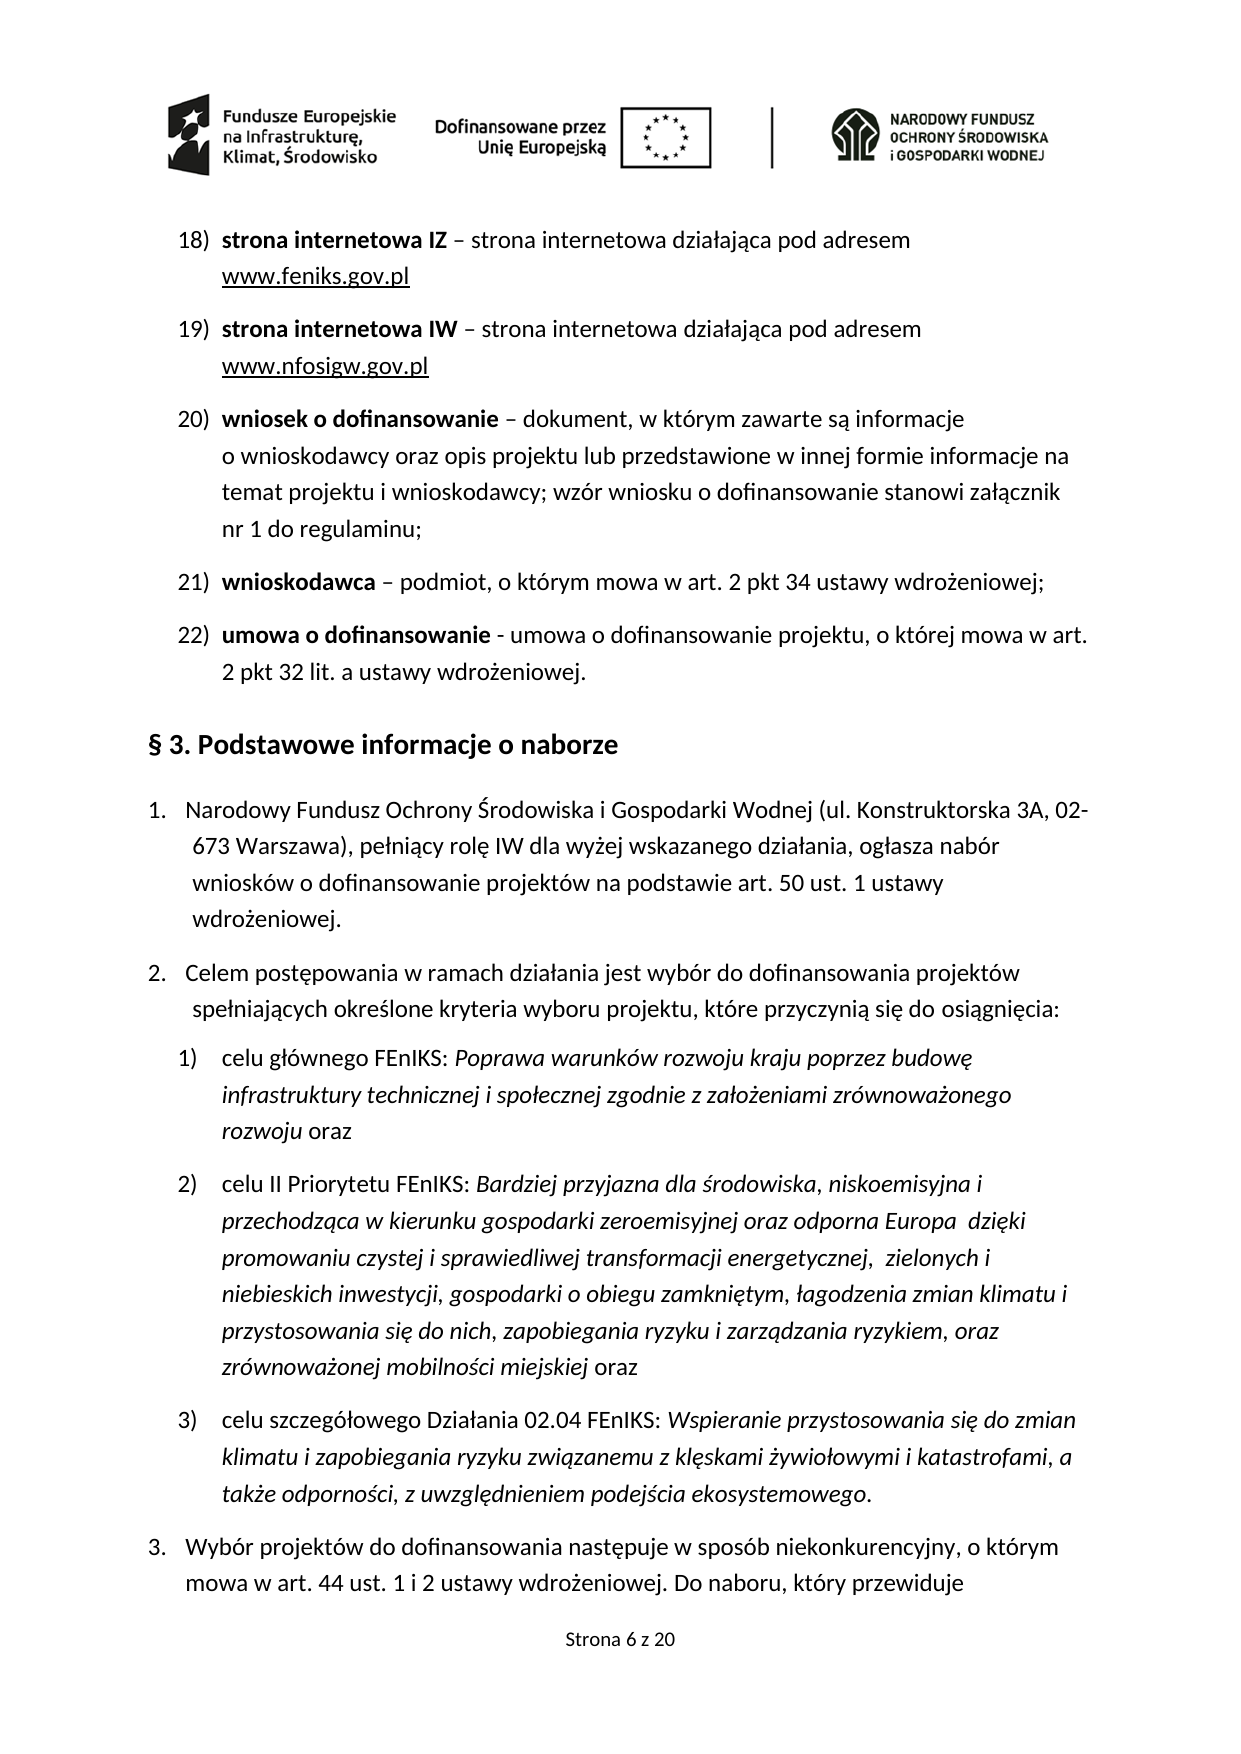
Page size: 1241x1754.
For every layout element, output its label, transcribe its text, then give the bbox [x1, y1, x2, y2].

list Narodowy Fundusz Ochrony Środowiska i Gospodarki Wodnej (ul. Konstruktorska 3A, 02-673 Warszawa), pełniący rolę IW dla wyżej wskazanego działania, ogłasza nabór wniosków o dofinansowanie projektów na podstawie art. 50 ust. 1 ustawy wdrożeniowej. [148, 794, 1092, 934]
list umowa o dofinansowanie - umowa o dofinansowanie projektu, o której mowa w art. 2 pkt 32 lit. a ustawy wdrożeniowej. [177, 619, 1092, 687]
list strona internetowa IZ – strona internetowa działająca pod adresem www.feniks.gov.pl [177, 224, 1092, 291]
subtitle § 3. Podstawowe informacje o naborze [148, 726, 1092, 762]
list wnioskodawca – podmiot, o którym mowa w art. 2 pkt 34 ustawy wdrożeniowej; [177, 566, 1092, 597]
list celu głównego FEnIKS: Poprawa warunków rozwoju kraju poprzez budowę infrastruktury technicznej i społecznej zgodnie z założeniami zrównoważonego rozwoju oraz [177, 1042, 1092, 1146]
list celu II Priorytetu FEnIKS: Bardziej przyjazna dla środowiska, niskoemisyjna i przechodząca w kierunku gospodarki zeroemisyjnej oraz odporna Europa dzięki promowaniu czystej i sprawiedliwej transformacji energetycznej, zielonych i niebieskich inwestycji, gospodarki o obiegu zamkniętym, łagodzenia zmian klimatu i przystosowania się do nich, zapobiegania ryzyku i zarządzania ryzykiem, oraz zrównoważonej mobilności miejskiej oraz [177, 1169, 1092, 1382]
list strona internetowa IW – strona internetowa działająca pod adresem www.nfosigw.gov.pl [177, 314, 1092, 381]
picture [148, 73, 1092, 196]
list celu szczegółowego Działania 02.04 FEnIKS: Wspieranie przystosowania się do zmian klimatu i zapobiegania ryzyku związanemu z klęskami żywiołowymi i katastrofami, a także odporności, z uwzględnieniem podejścia ekosystemowego. [177, 1405, 1092, 1508]
list wniosek o dofinansowanie – dokument, w którym zawarte są informacje o wnioskodawcy oraz opis projektu lub przedstawione w innej formie informacje na temat projektu i wnioskodawcy; wzór wniosku o dofinansowanie stanowi załącznik nr 1 do regulaminu; [177, 403, 1092, 544]
list Celem postępowania w ramach działania jest wybór do dofinansowania projektów spełniających określone kryteria wyboru projektu, które przyczynią się do osiągnięcia: [148, 957, 1092, 1024]
